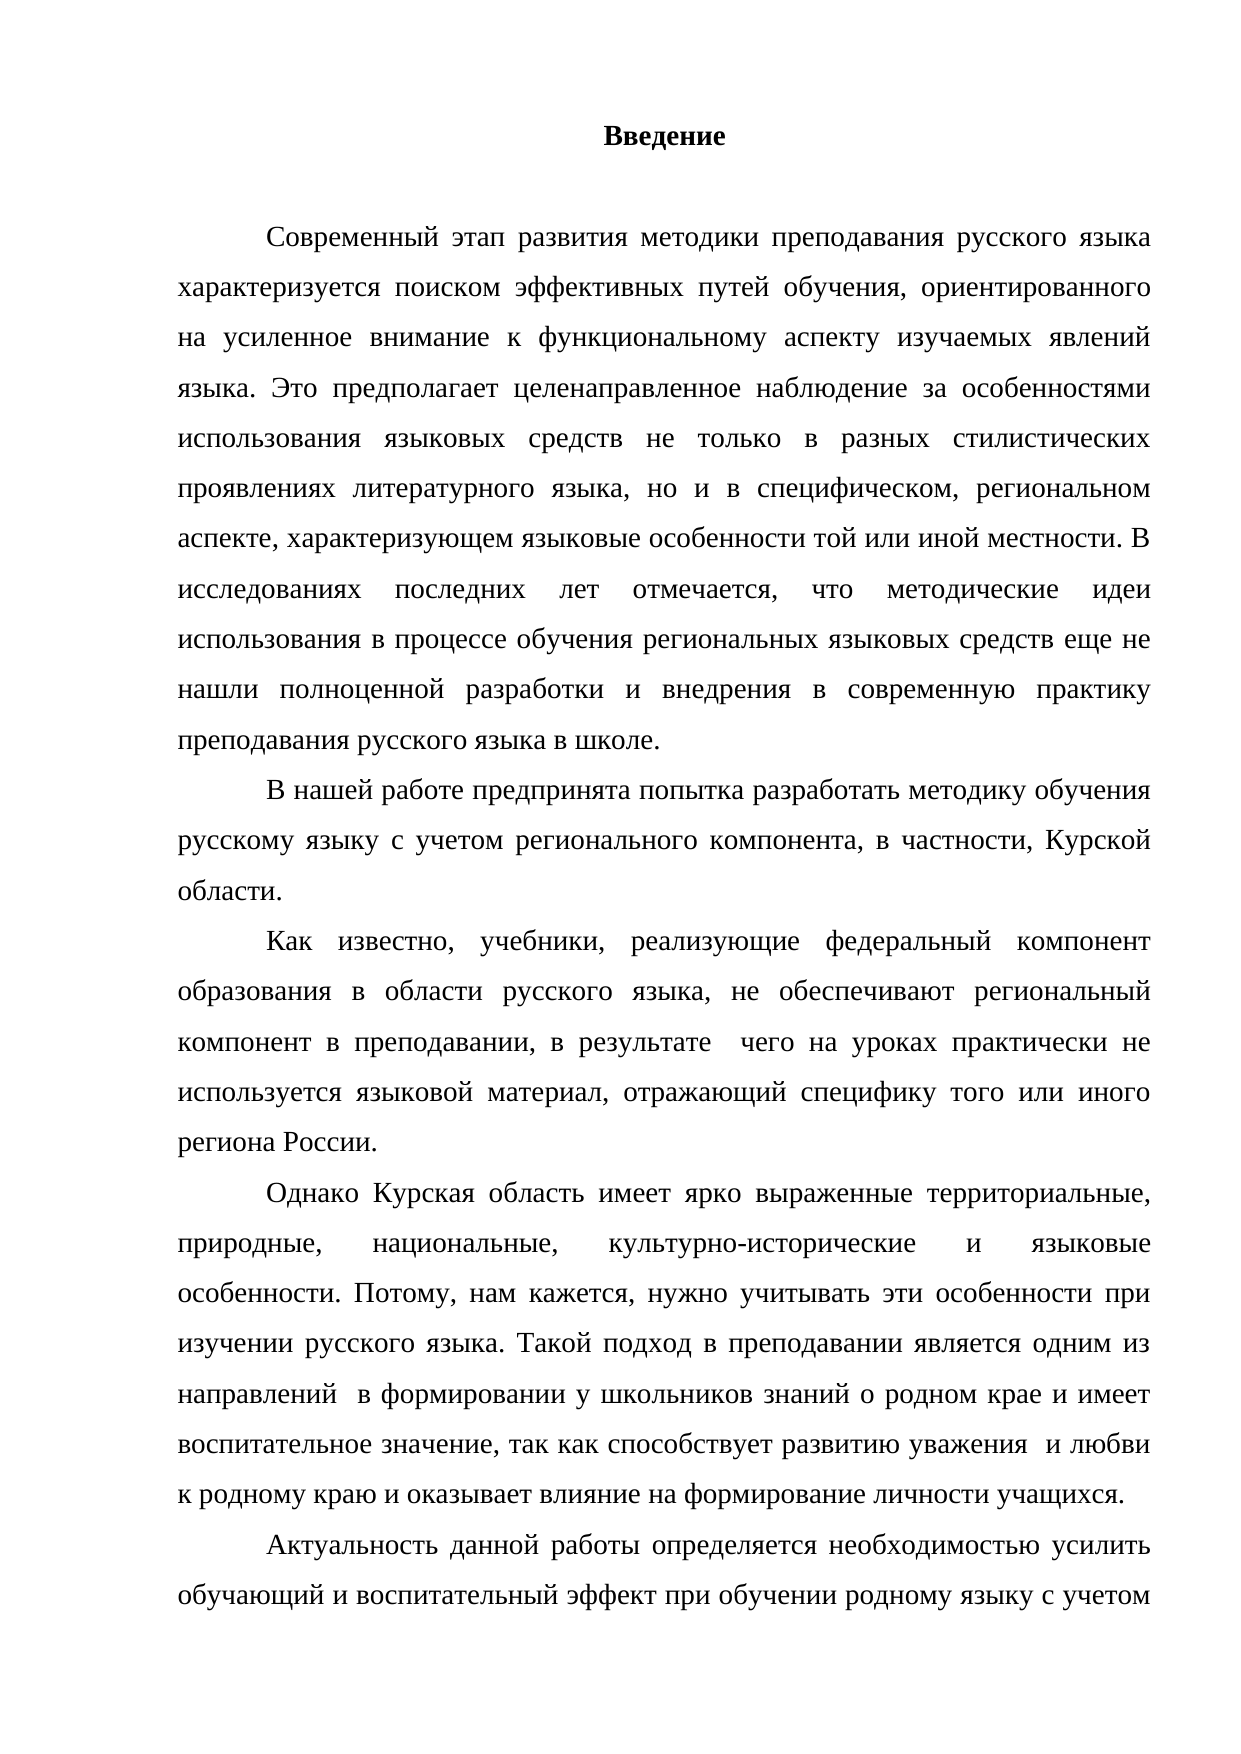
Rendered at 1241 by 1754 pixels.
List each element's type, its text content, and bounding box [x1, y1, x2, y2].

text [177, 1527, 1152, 1611]
text В нашей работе предпринята попытка разработать методику обучения русскому языку с учетом регионального компонента, в частности, Курской области. [177, 772, 1152, 906]
subtitle Введение [177, 118, 1152, 152]
text Современный этап развития методики преподавания русского языка характеризуется поиском эффективных путей обучения, ориентированного на усиленное внимание к функциональному аспекту изучаемых явлений языка. Это предполагает целенаправленное наблюдение за особенностями использования языковых средств не только в разных стилистических проявлениях литературного языка, но и в специфическом, региональном аспекте, характеризующем языковые особенности той или иной местности. В исследованиях последних лет отмечается, что методические идеи использования в процессе обучения региональных языковых средств еще не нашли полноценной разработки и внедрения в современную практику преподавания русского языка в школе. [177, 219, 1152, 755]
text Как известно, учебники, реализующие федеральный компонент образования в области русского языка, не обеспечивают региональный компонент в преподавании, в результате чего на уроках практически не используется языковой материал, отражающий специфику того или иного региона России. [177, 923, 1152, 1158]
text Однако Курская область имеет ярко выраженные территориальные, природные, национальные, культурно-исторические и языковые особенности. Потому, нам кажется, нужно учитывать эти особенности при изучении русского языка. Такой подход в преподавании является одним из направлений в формировании у школьников знаний о родном крае и имеет воспитательное значение, так как способствует развитию уважения и любви к родному краю и оказывает влияние на формирование личности учащихся. [177, 1175, 1152, 1510]
